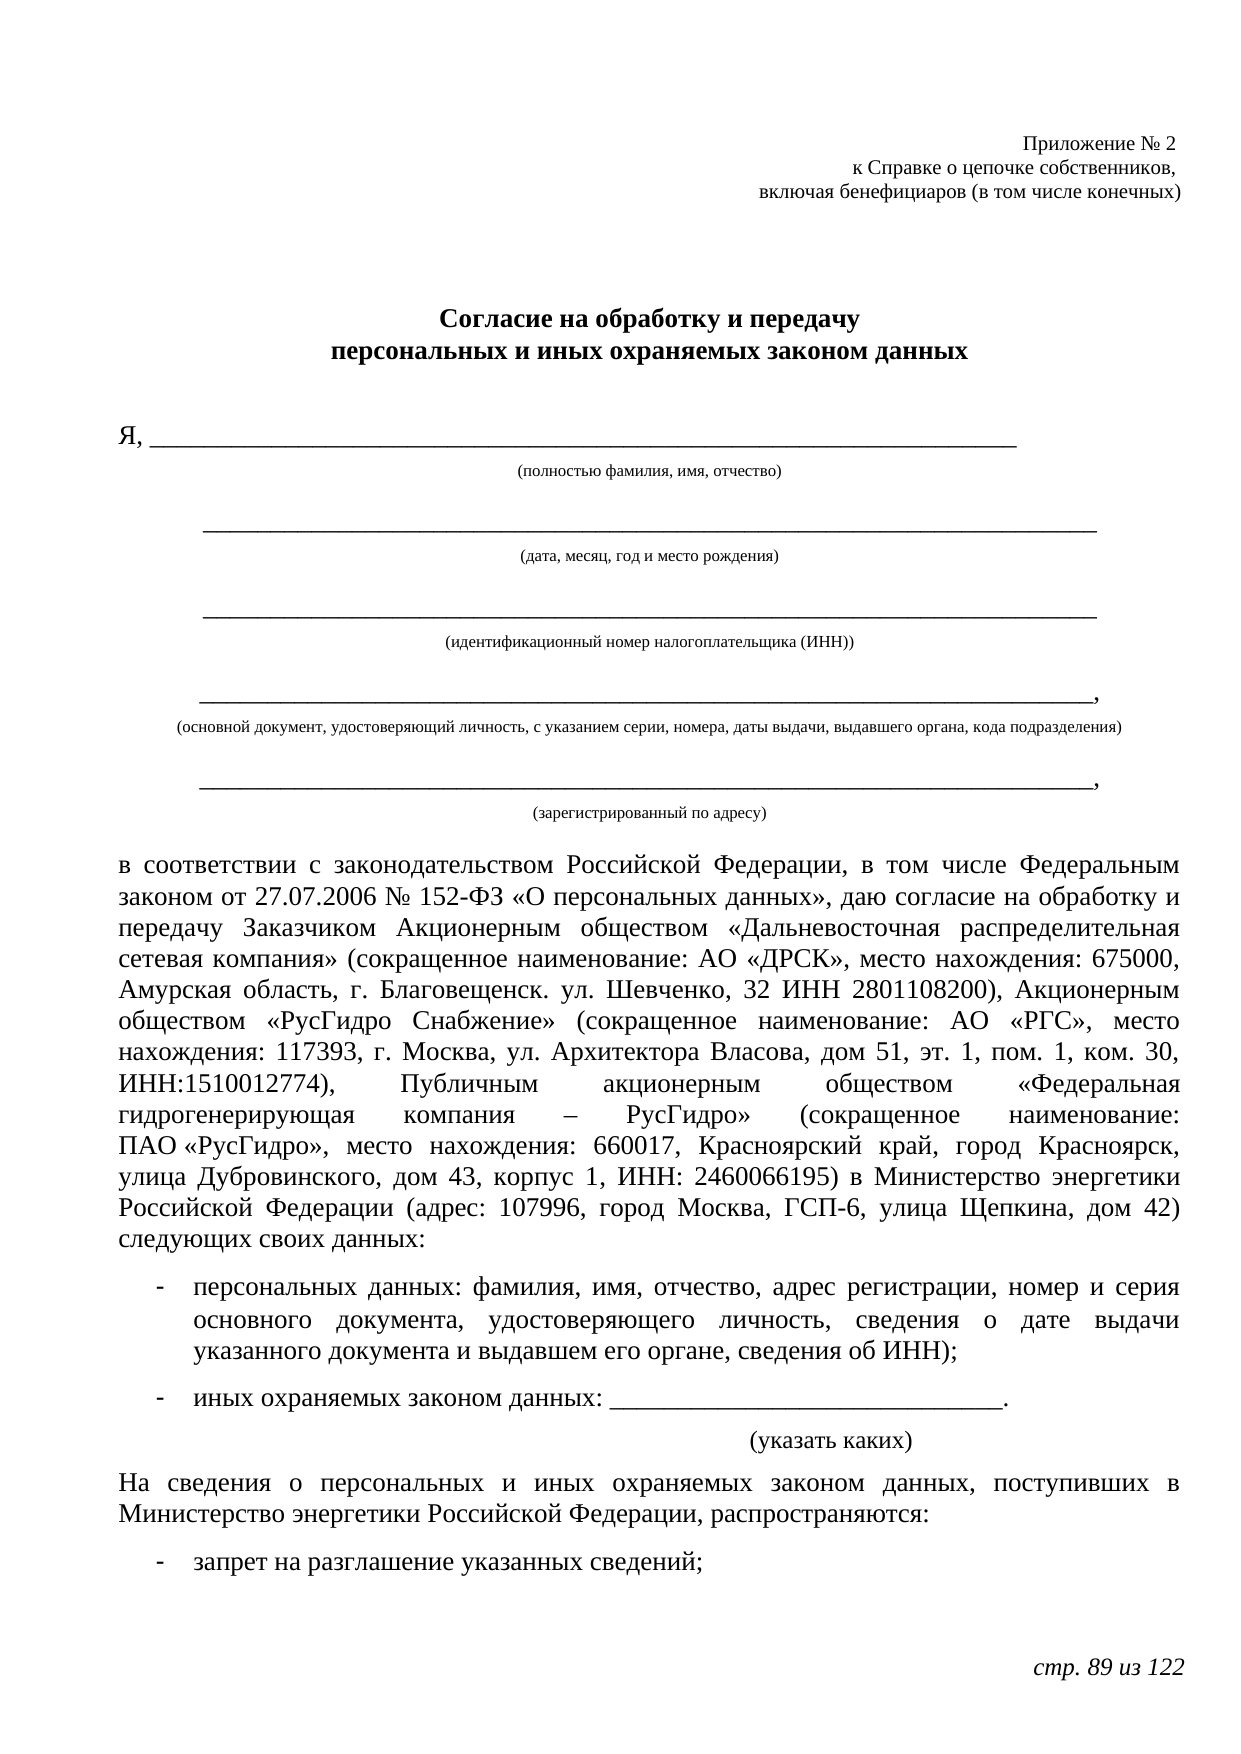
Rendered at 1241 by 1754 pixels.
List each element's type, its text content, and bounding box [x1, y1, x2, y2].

list запрет на разглашение указанных сведений; [156, 1541, 1181, 1578]
text (указать каких) [118, 1425, 1181, 1454]
text Согласие на обработку и передачу персональных и иных охраняемых законом данных [118, 303, 1181, 365]
text (полностью фамилия, имя, отчество) [118, 461, 1181, 494]
text (идентификационный номер налогоплательщика (ИНН)) [118, 632, 1181, 665]
text (зарегистрированный по адресу) [118, 803, 1181, 836]
text Я, ________________________________________________________________ [118, 419, 1181, 450]
text в соответствии с законодательством Российской Федерации, в том числе Федеральным законом от 27.07.2006 № 152-ФЗ «О персональных данных», даю согласие на обработку и передачу Заказчиком Акционерным обществом «Дальневосточная распределительная сетевая компания» (сокращенное наименование: АО «ДРСК», место нахождения: 675000, Амурская область, г. Благовещенск. ул. Шевченко, 32 ИНН 2801108200), Акционерным обществом «РусГидро Снабжение» (сокращенное наименование: АО «РГС», место нахождения: 117393, г. Москва, ул. Архитектора Власова, дом 51, эт. 1, пом. 1, ком. 30, ИНН:1510012774), Публичным акционерным обществом «Федеральная гидрогенерирующая компания – РусГидро» (сокращенное наименование: ПАО «РусГидро», место нахождения: 660017, Красноярский край, город Красноярск, улица Дубровинского, дом 43, корпус 1, ИНН: 2460066195) в Министерство энергетики Российской Федерации (адрес: 107996, город Москва, ГСП-6, улица Щепкина, дом 42) следующих своих данных: [118, 849, 1181, 1253]
text (основной документ, удостоверяющий личность, с указанием серии, номера, даты выдачи, выдавшего органа, кода подразделения) [118, 717, 1181, 751]
text __________________________________________________________________, [118, 676, 1181, 707]
text (дата, месяц, год и место рождения) [118, 546, 1181, 579]
text На сведения о персональных и иных охраняемых законом данных, поступивших в Министерство энергетики Российской Федерации, распространяются: [118, 1466, 1181, 1528]
list иных охраняемых законом данных: _____________________________. [156, 1378, 1181, 1414]
text Приложение № 2 к Справке о цепочке собственников, включая бенефициаров (в том числе конечных) [118, 131, 1181, 203]
text __________________________________________________________________ [118, 590, 1181, 621]
list персональных данных: фамилия, имя, отчество, адрес регистрации, номер и серия основного документа, удостоверяющего личность, сведения о дате выдачи указанного документа и выдавшем его органе, сведения об ИНН); [156, 1266, 1181, 1365]
text __________________________________________________________________ [118, 504, 1181, 536]
text __________________________________________________________________, [118, 761, 1181, 792]
